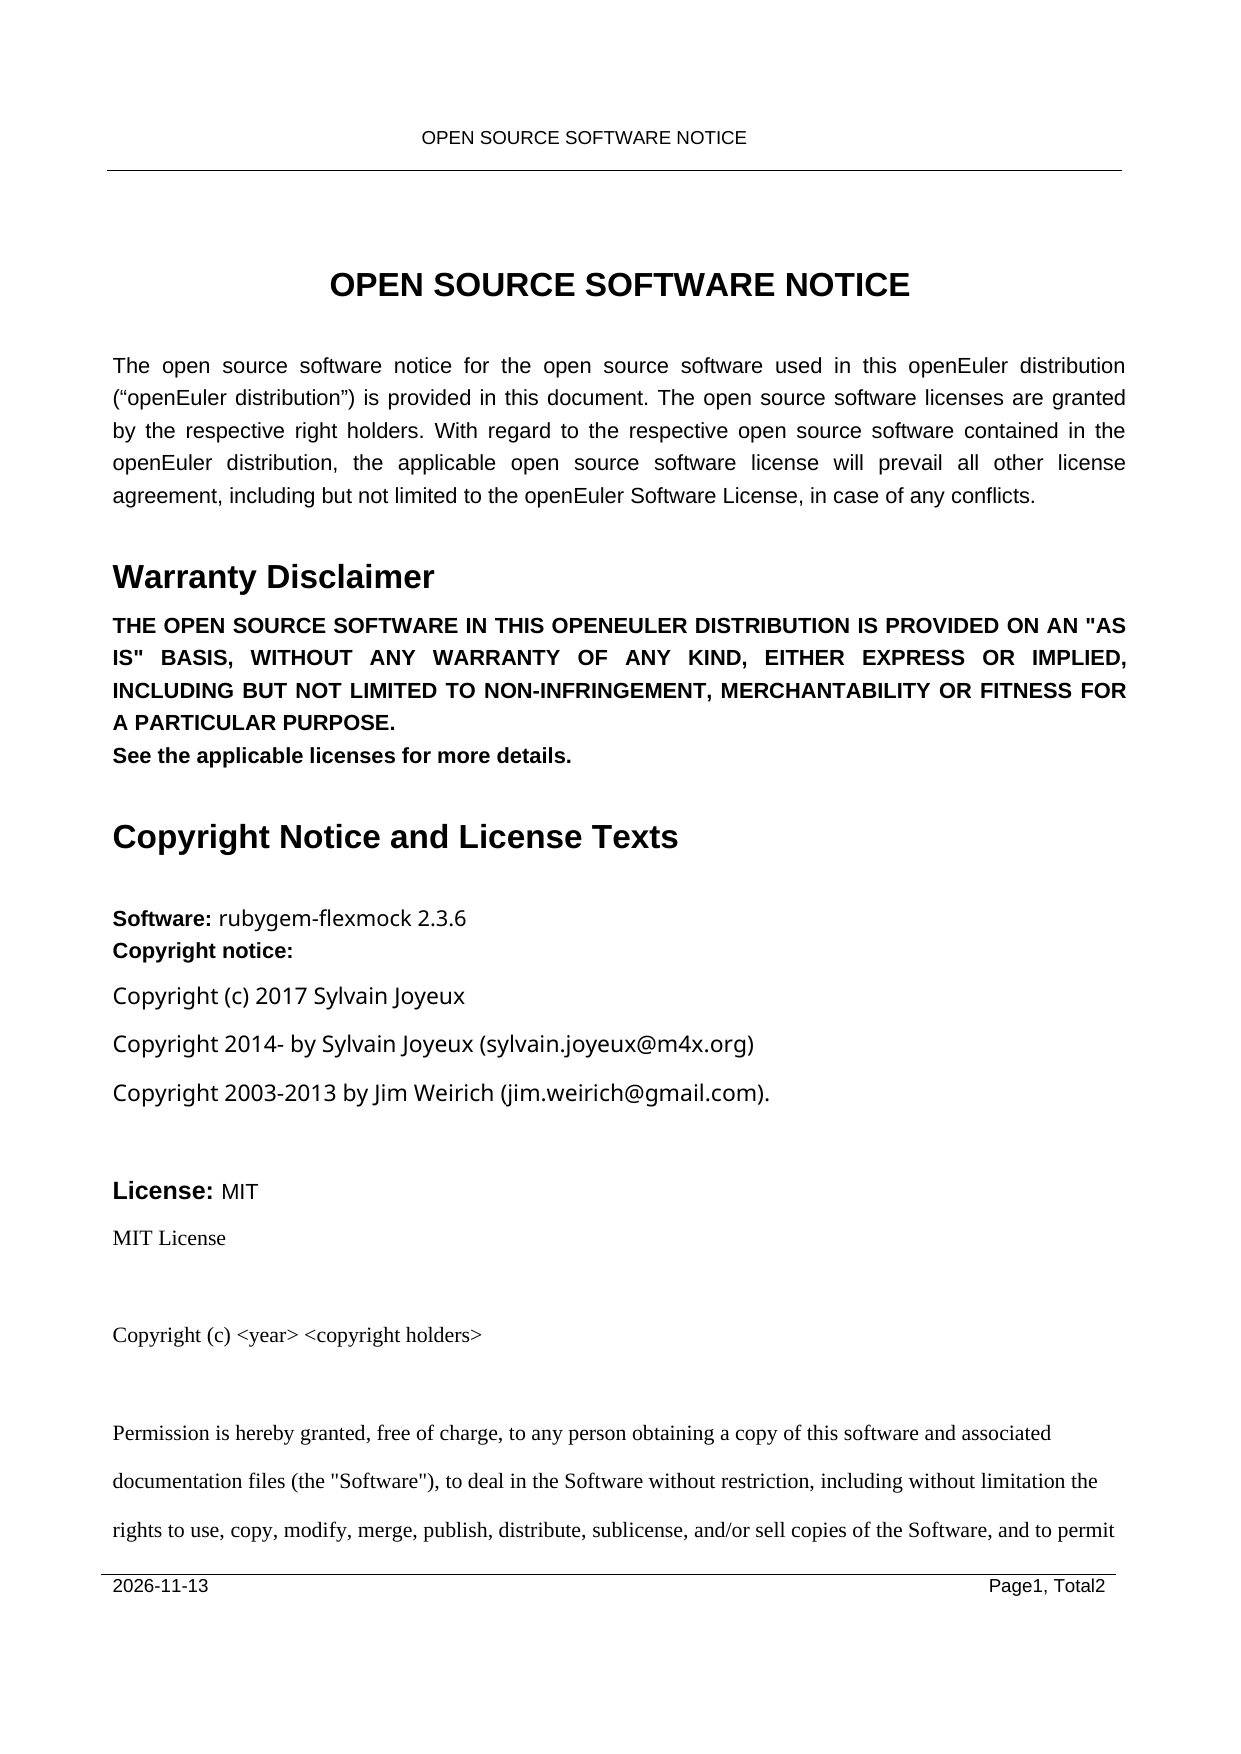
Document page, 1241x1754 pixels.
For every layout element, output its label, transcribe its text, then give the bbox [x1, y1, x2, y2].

text Copyright Notice and License Texts [112, 804, 1128, 869]
text THE OPEN SOURCE SOFTWARE IN THIS OPENEULER DISTRIBUTION IS PROVIDED ON AN "AS IS" BASIS, WITHOUT ANY WARRANTY OF ANY KIND, EITHER EXPRESS OR IMPLIED, INCLUDING BUT NOT LIMITED TO NON-INFRINGEMENT, MERCHANTABILITY OR FITNESS FOR A PARTICULAR PURPOSE. See the applicable licenses for more details. [112, 609, 1128, 771]
text Copyright (c) 2017 Sylvain Joyeux Copyright 2014- by Sylvain Joyeux (sylvain.joyeux@m4x.org) Copyright 2003-2013 by Jim Weirich (jim.weirich@gmail.com). [112, 979, 1128, 1158]
text The open source software notice for the open source software used in this openEuler distribution (“openEuler distribution”) is provided in this document. The open source software licenses are granted by the respective right holders. With regard to the respective open source software contained in the openEuler distribution, the applicable open source software license will prevail all other license agreement, including but not limited to the openEuler Software License, in case of any conflicts. [112, 349, 1128, 511]
text License: MIT [112, 1174, 1128, 1207]
text Warranty Disclaimer [112, 544, 1128, 609]
text OPEN SOURCE SOFTWARE NOTICE [112, 251, 1128, 316]
text Software: rubygem-flexmock 2.3.6 [112, 901, 1128, 934]
text Copyright notice: [112, 934, 1128, 966]
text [112, 1221, 1128, 1546]
